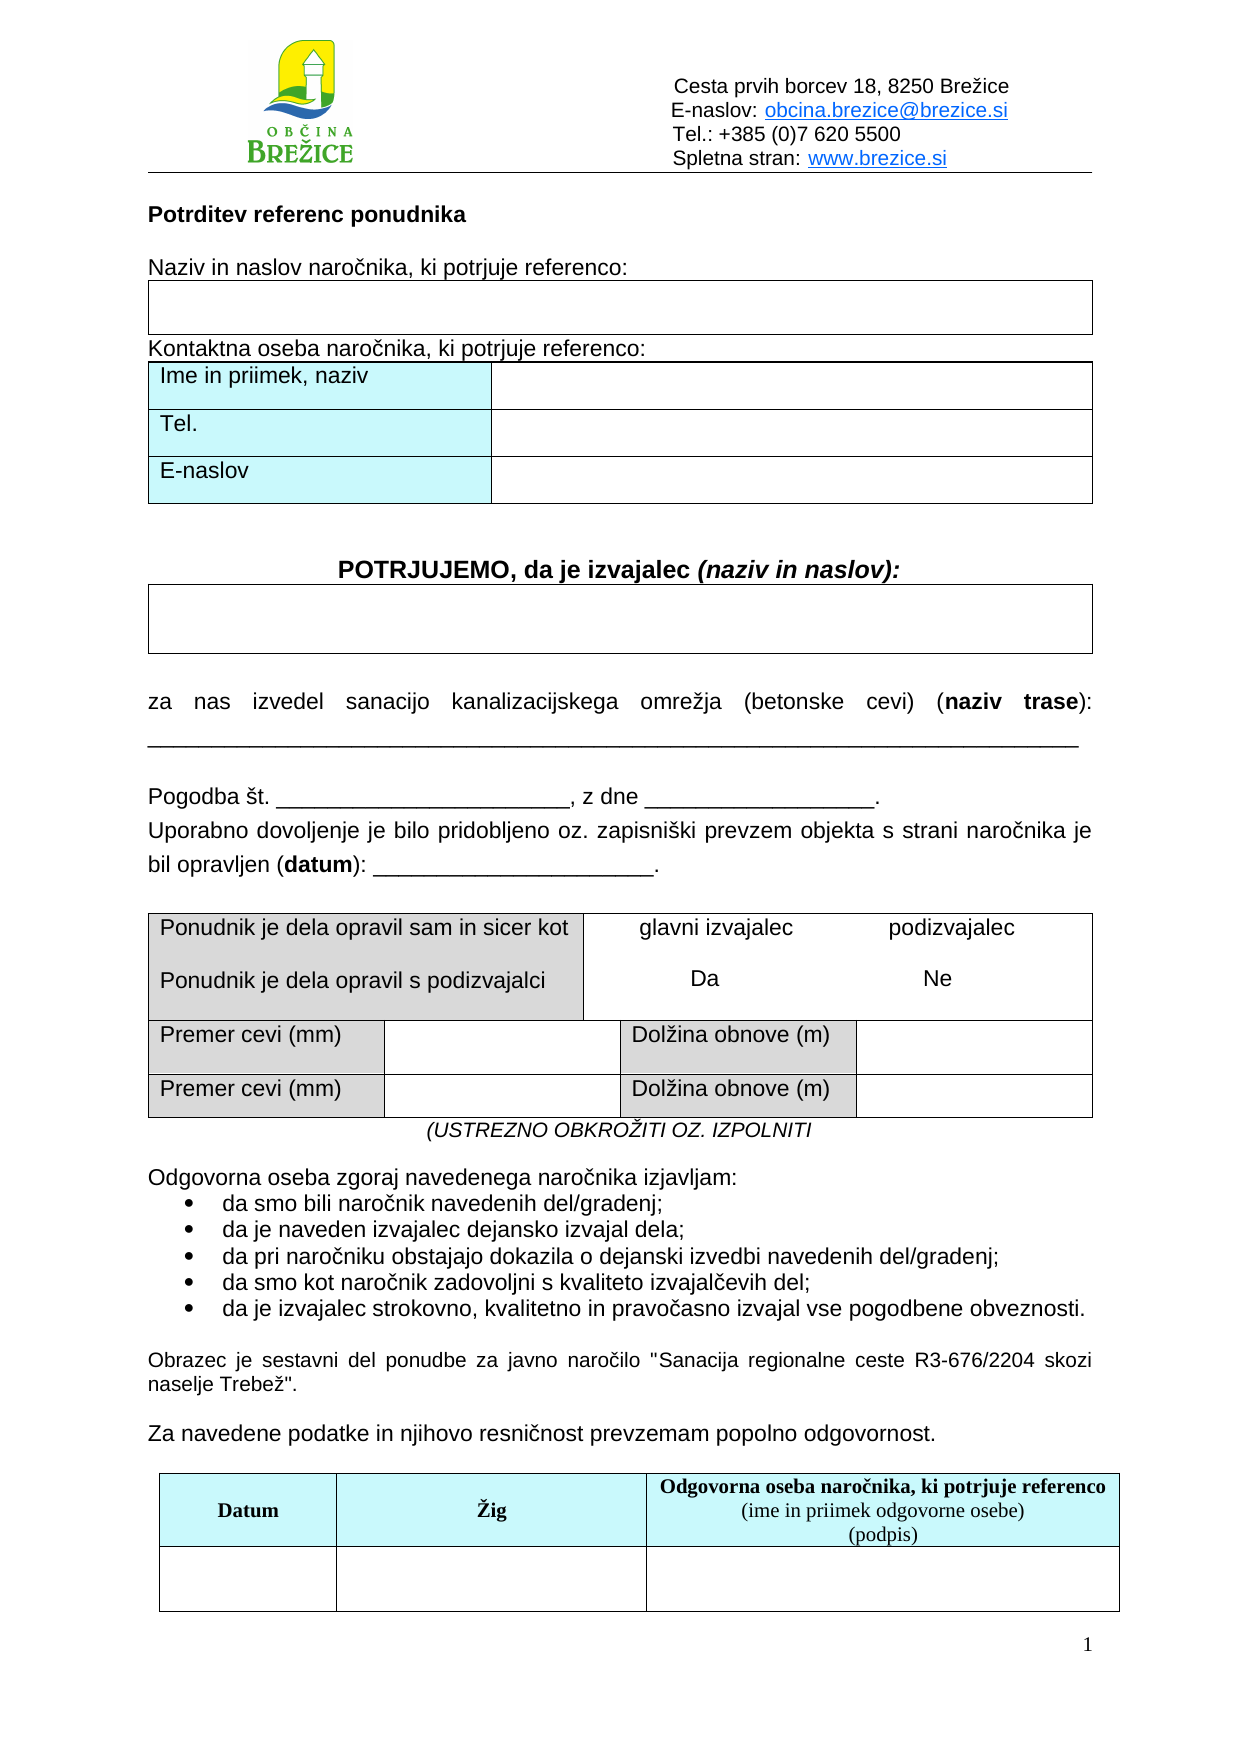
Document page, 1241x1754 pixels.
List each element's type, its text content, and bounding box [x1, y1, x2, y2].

list da je naveden izvajalec dejansko izvajal dela; [185, 1216, 1092, 1243]
text Za navedene podatke in njihovo resničnost prevzemam popolno odgovornost. [148, 1420, 1092, 1446]
table_cell [337, 1547, 646, 1611]
table_header Ponudnik je dela opravil sam in sicer kot Ponudnik je dela opravil s podizvajalci [149, 914, 583, 1020]
table_cell [647, 1547, 1119, 1611]
list da smo bili naročnik navedenih del/gradenj; [185, 1190, 1092, 1216]
table_cell [385, 1075, 620, 1117]
table_header Odgovorna oseba naročnika, ki potrjuje referenco (ime in priimek odgovorne osebe) (podpis) [647, 1474, 1119, 1546]
table_header Datum [160, 1474, 336, 1546]
table_cell [492, 457, 1092, 503]
text Kontaktna oseba naročnika, ki potrjuje referenco: [148, 335, 1092, 361]
table_cell Tel. [149, 410, 491, 456]
table_header Žig [337, 1474, 646, 1546]
text (USTREZNO OBKROŽITI OZ. IZPOLNITI [148, 1118, 1092, 1142]
table_cell [385, 1021, 620, 1073]
table_cell [160, 1547, 336, 1611]
table_cell [492, 410, 1092, 456]
table_cell Premer cevi (mm) [149, 1075, 384, 1117]
text Pogodba št. _______________________, z dne __________________. [148, 783, 1092, 809]
picture [247, 40, 353, 163]
table_header [149, 281, 1092, 334]
list da je izvajalec strokovno, kvalitetno in pravočasno izvajal vse pogodbene obveznosti. [185, 1295, 1092, 1322]
table_cell E-naslov [149, 457, 491, 503]
table_cell [857, 1075, 1092, 1117]
text Potrditev referenc ponudnika [148, 201, 1092, 228]
table_cell Dolžina obnove (m) [621, 1021, 856, 1073]
text Odgovorna oseba zgoraj navedenega naročnika izjavljam: [148, 1163, 1092, 1190]
text Obrazec je sestavni del ponudbe za javno naročilo "Sanacija regionalne ceste R3-676/2204 skozi naselje Trebež". [148, 1348, 1092, 1396]
text Naziv in naslov naročnika, ki potrjuje referenco: [148, 254, 1092, 280]
table_header glavni izvajalec podizvajalec Da Ne [584, 914, 1092, 1020]
table_header [149, 585, 1092, 653]
list da smo kot naročnik zadovoljni s kvaliteto izvajalčevih del; [185, 1269, 1092, 1295]
table_cell Premer cevi (mm) [149, 1021, 384, 1073]
table_cell [857, 1021, 1092, 1073]
table_header [492, 363, 1092, 409]
list da pri naročniku obstajajo dokazila o dejanski izvedbi navedenih del/gradenj; [185, 1243, 1092, 1269]
text za nas izvedel sanacijo kanalizacijskega omrežja (betonske cevi) (naziv trase): _________________________________________________________________________ [148, 688, 1092, 749]
text POTRJUJEMO, da je izvajalec (naziv in naslov): [148, 555, 1092, 583]
table_cell Dolžina obnove (m) [621, 1075, 856, 1117]
table_header Ime in priimek, naziv [149, 363, 491, 409]
text Uporabno dovoljenje je bilo pridobljeno oz. zapisniški prevzem objekta s strani naročnika je bil opravljen (datum): ______________________. [148, 817, 1092, 877]
